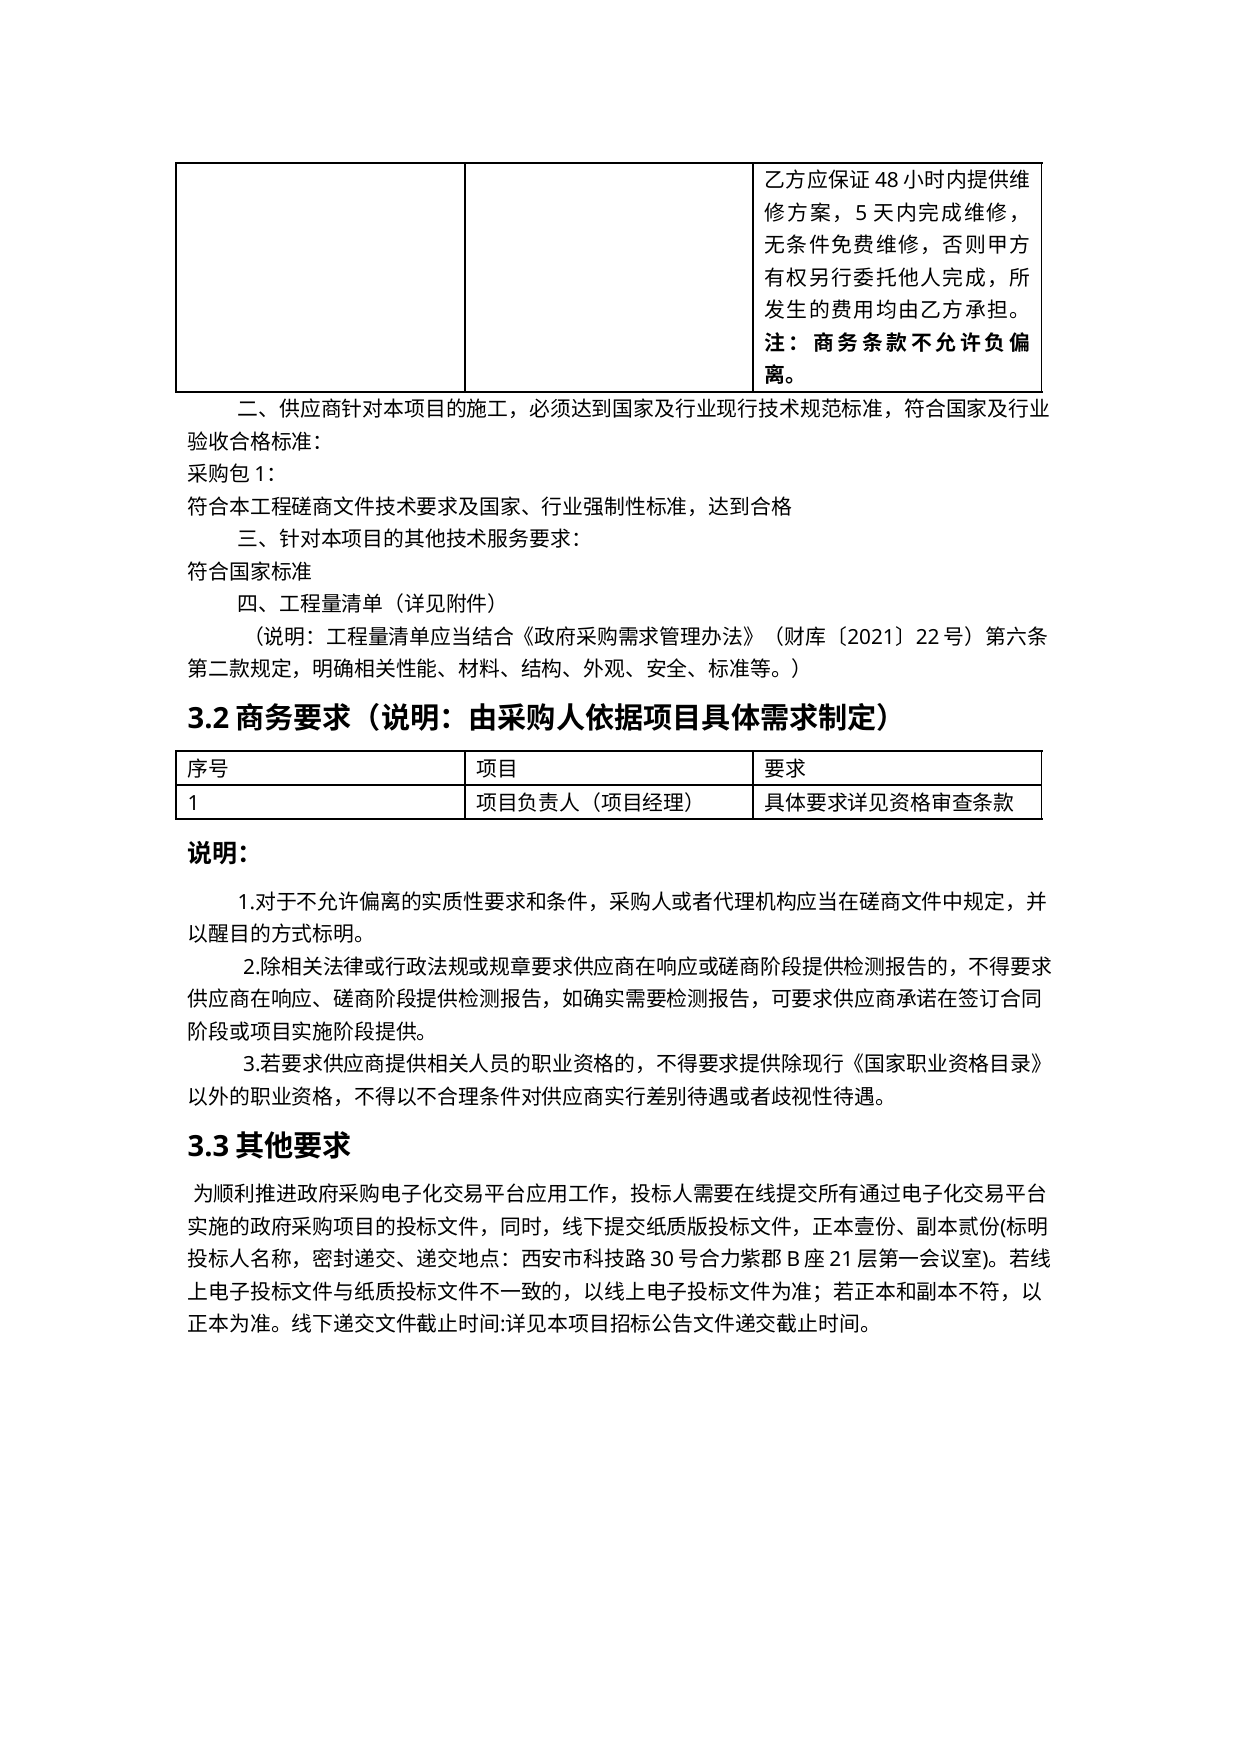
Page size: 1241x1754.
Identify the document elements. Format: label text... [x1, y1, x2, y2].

text 四、工程量清单（详见附件） [187, 588, 1053, 620]
text 符合本工程磋商文件技术要求及国家、行业强制性标准，达到合格 [187, 490, 1053, 523]
text 3.若要求供应商提供相关人员的职业资格的，不得要求提供除现行《国家职业资格目录》以外的职业资格，不得以不合理条件对供应商实行差别待遇或者歧视性待遇。 [187, 1047, 1053, 1112]
table_cell [466, 164, 752, 391]
table_header 项目 [466, 752, 752, 784]
table_cell 1 [177, 786, 464, 818]
text 3.2商务要求（说明：由采购人依据项目具体需求制定） [187, 685, 1053, 750]
text 符合国家标准 [187, 555, 1053, 588]
text （说明：工程量清单应当结合《政府采购需求管理办法》（财库〔2021〕22号）第六条第二款规定，明确相关性能、材料、结构、外观、安全、标准等。） [187, 620, 1053, 685]
text 采购包1： [187, 458, 1053, 490]
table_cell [754, 164, 1041, 391]
text 说明： [187, 820, 1053, 885]
table_header 要求 [754, 752, 1041, 784]
text 1.对于不允许偏离的实质性要求和条件，采购人或者代理机构应当在磋商文件中规定，并以醒目的方式标明。 [187, 885, 1053, 950]
text 2.除相关法律或行政法规或规章要求供应商在响应或磋商阶段提供检测报告的，不得要求供应商在响应、磋商阶段提供检测报告，如确实需要检测报告，可要求供应商承诺在签订合同阶段或项目实施阶段提供。 [187, 950, 1053, 1047]
table_cell 项目负责人（项目经理） [466, 786, 752, 818]
text 3.3其他要求 [187, 1112, 1053, 1177]
table_cell 具体要求详见资格审查条款 [754, 786, 1041, 818]
text 二、供应商针对本项目的施工，必须达到国家及行业现行技术规范标准，符合国家及行业验收合格标准： [187, 393, 1053, 458]
text 为顺利推进政府采购电子化交易平台应用工作，投标人需要在线提交所有通过电子化交易平台实施的政府采购项目的投标文件，同时，线下提交纸质版投标文件，正本壹份、副本贰份(标明投标人名称，密封递交、递交地点：西安市科技路30号合力紫郡B座21层第一会议室)。若线上电子投标文件与纸质投标文件不一致的，以线上电子投标文件为准；若正本和副本不符，以正本为准。线下递交文件截止时间:详见本项目招标公告文件递交截止时间。 [187, 1177, 1053, 1340]
text 三、针对本项目的其他技术服务要求： [187, 523, 1053, 555]
table_cell 5 [177, 164, 464, 391]
table_header 序号 [177, 752, 464, 784]
